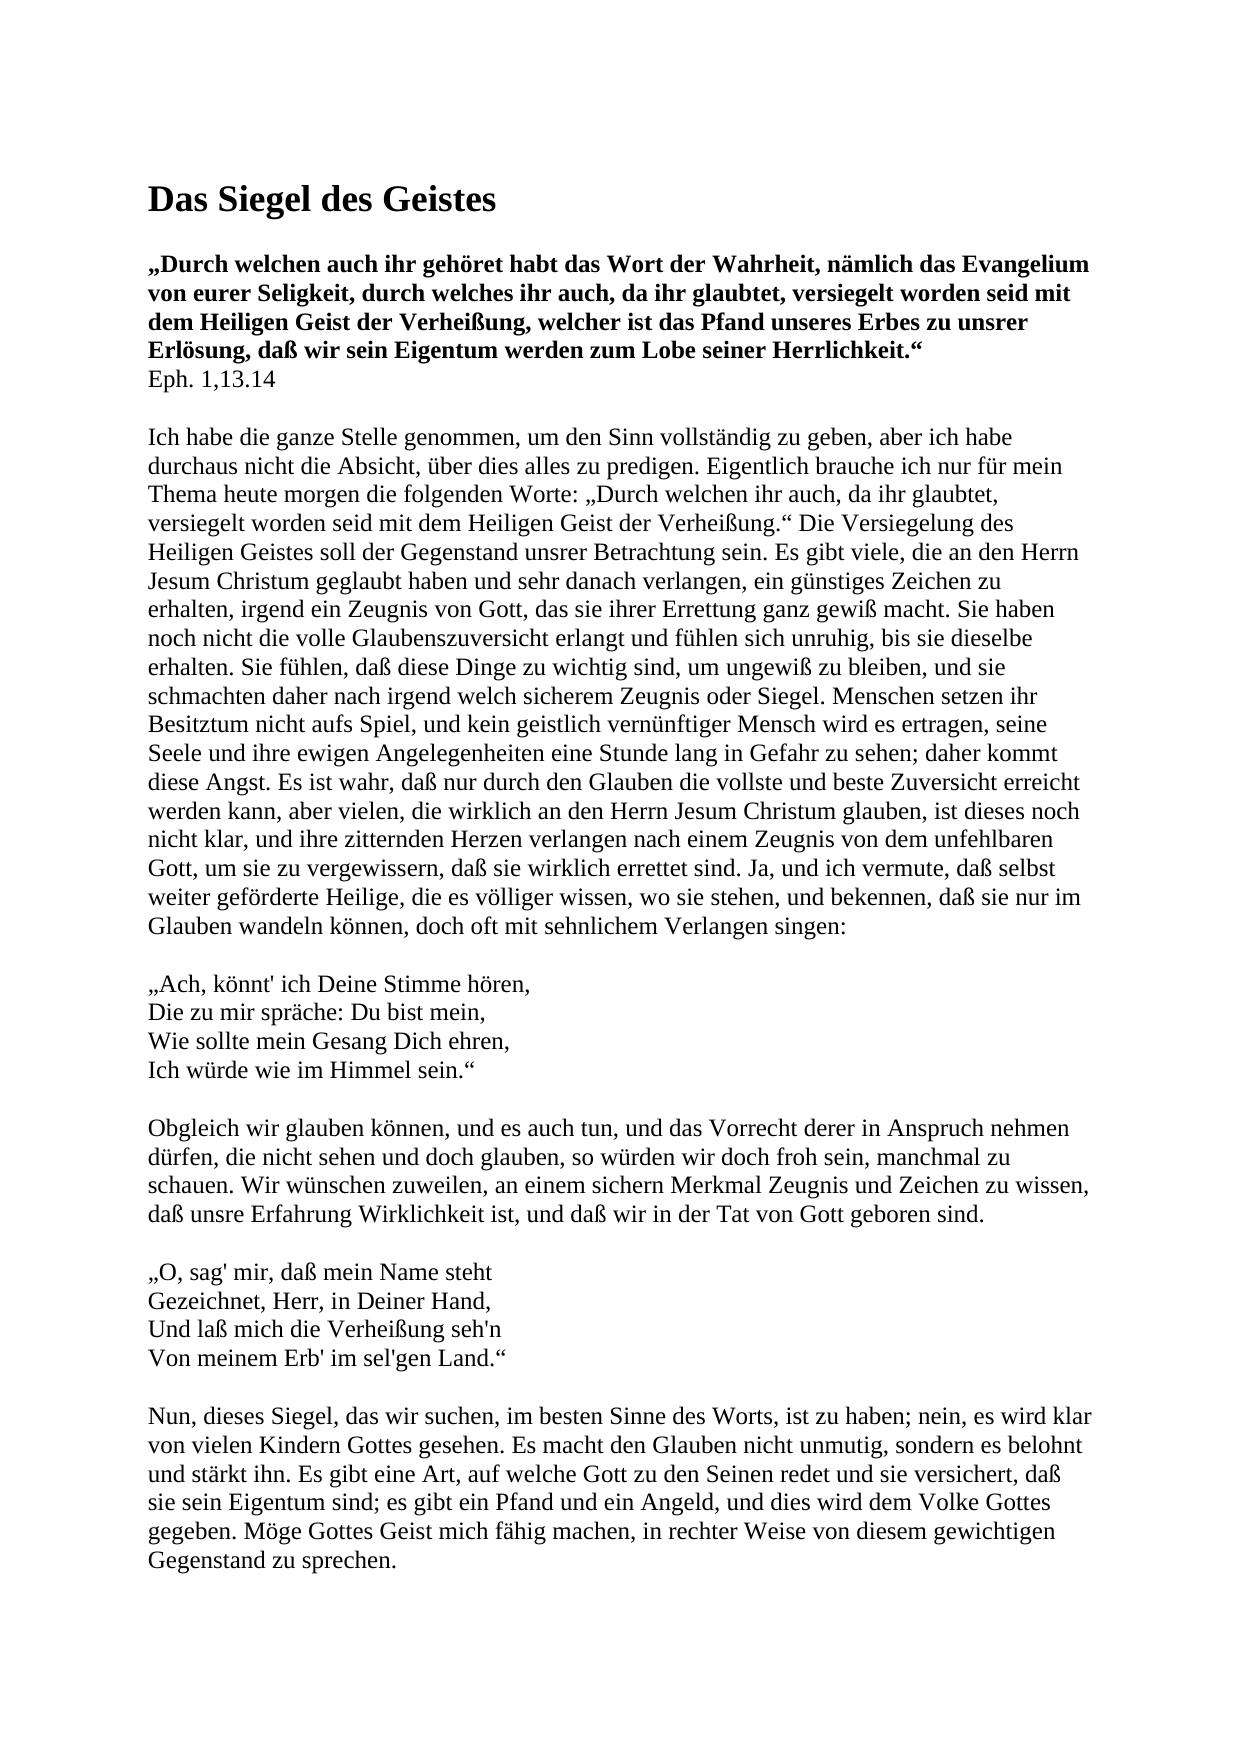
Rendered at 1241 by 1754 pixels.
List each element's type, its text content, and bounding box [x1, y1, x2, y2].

subtitle Das Siegel des Geistes [148, 177, 1093, 220]
text Nun, dieses Siegel, das wir suchen, im besten Sinne des Worts, ist zu haben; nein, es wird klar von vielen Kindern Gottes gesehen. Es macht den Glauben nicht unmutig, sondern es belohnt und stärkt ihn. Es gibt eine Art, auf welche Gott zu den Seinen redet und sie versichert, daß sie sein Eigentum sind; es gibt ein Pfand und ein Angeld, und dies wird dem Volke Gottes gegeben. Möge Gottes Geist mich fähig machen, in rechter Weise von diesem gewichtigen Gegenstand zu sprechen. [148, 1401, 1093, 1574]
text „O, sag' mir, daß mein Name steht Gezeichnet, Herr, in Deiner Hand, Und laß mich die Verheißung seh'n Von meinem Erb' im sel'gen Land.“ [148, 1257, 1093, 1372]
text „Durch welchen auch ihr gehöret habt das Wort der Wahrheit, nämlich das Evangelium von eurer Seligkeit, durch welches ihr auch, da ihr glaubtet, versiegelt worden seid mit dem Heiligen Geist der Verheißung, welcher ist das Pfand unseres Erbes zu unsrer Erlösung, daß wir sein Eigentum werden zum Lobe seiner Herrlichkeit.“ Eph. 1,13.14 [148, 249, 1093, 393]
text Obgleich wir glauben können, und es auch tun, und das Vorrecht derer in Anspruch nehmen dürfen, die nicht sehen und doch glauben, so würden wir doch froh sein, manchmal zu schauen. Wir wünschen zuweilen, an einem sichern Merkmal Zeugnis und Zeichen zu wissen, daß unsre Erfahrung Wirklichkeit ist, und daß wir in der Tat von Gott geboren sind. [148, 1113, 1093, 1228]
text „Ach, könnt' ich Deine Stimme hören, Die zu mir spräche: Du bist mein, Wie sollte mein Gesang Dich ehren, Ich würde wie im Himmel sein.“ [148, 969, 1093, 1084]
text Ich habe die ganze Stelle genommen, um den Sinn vollständig zu geben, aber ich habe durchaus nicht die Absicht, über dies alles zu predigen. Eigentlich brauche ich nur für mein Thema heute morgen die folgenden Worte: „Durch welchen ihr auch, da ihr glaubtet, versiegelt worden seid mit dem Heiligen Geist der Verheißung.“ Die Versiegelung des Heiligen Geistes soll der Gegenstand unsrer Betrachtung sein. Es gibt viele, die an den Herrn Jesum Christum geglaubt haben und sehr danach verlangen, ein günstiges Zeichen zu erhalten, irgend ein Zeugnis von Gott, das sie ihrer Errettung ganz gewiß macht. Sie haben noch nicht die volle Glaubenszuversicht erlangt und fühlen sich unruhig, bis sie dieselbe erhalten. Sie fühlen, daß diese Dinge zu wichtig sind, um ungewiß zu bleiben, und sie schmachten daher nach irgend welch sicherem Zeugnis oder Siegel. Menschen setzen ihr Besitztum nicht aufs Spiel, und kein geistlich vernünftiger Mensch wird es ertragen, seine Seele und ihre ewigen Angelegenheiten eine Stunde lang in Gefahr zu sehen; daher kommt diese Angst. Es ist wahr, daß nur durch den Glauben die vollste und beste Zuversicht erreicht werden kann, aber vielen, die wirklich an den Herrn Jesum Christum glauben, ist dieses noch nicht klar, und ihre zitternden Herzen verlangen nach einem Zeugnis von dem unfehlbaren Gott, um sie zu vergewissern, daß sie wirklich errettet sind. Ja, und ich vermute, daß selbst weiter geförderte Heilige, die es völliger wissen, wo sie stehen, und bekennen, daß sie nur im Glauben wandeln können, doch oft mit sehnlichem Verlangen singen: [148, 422, 1093, 939]
